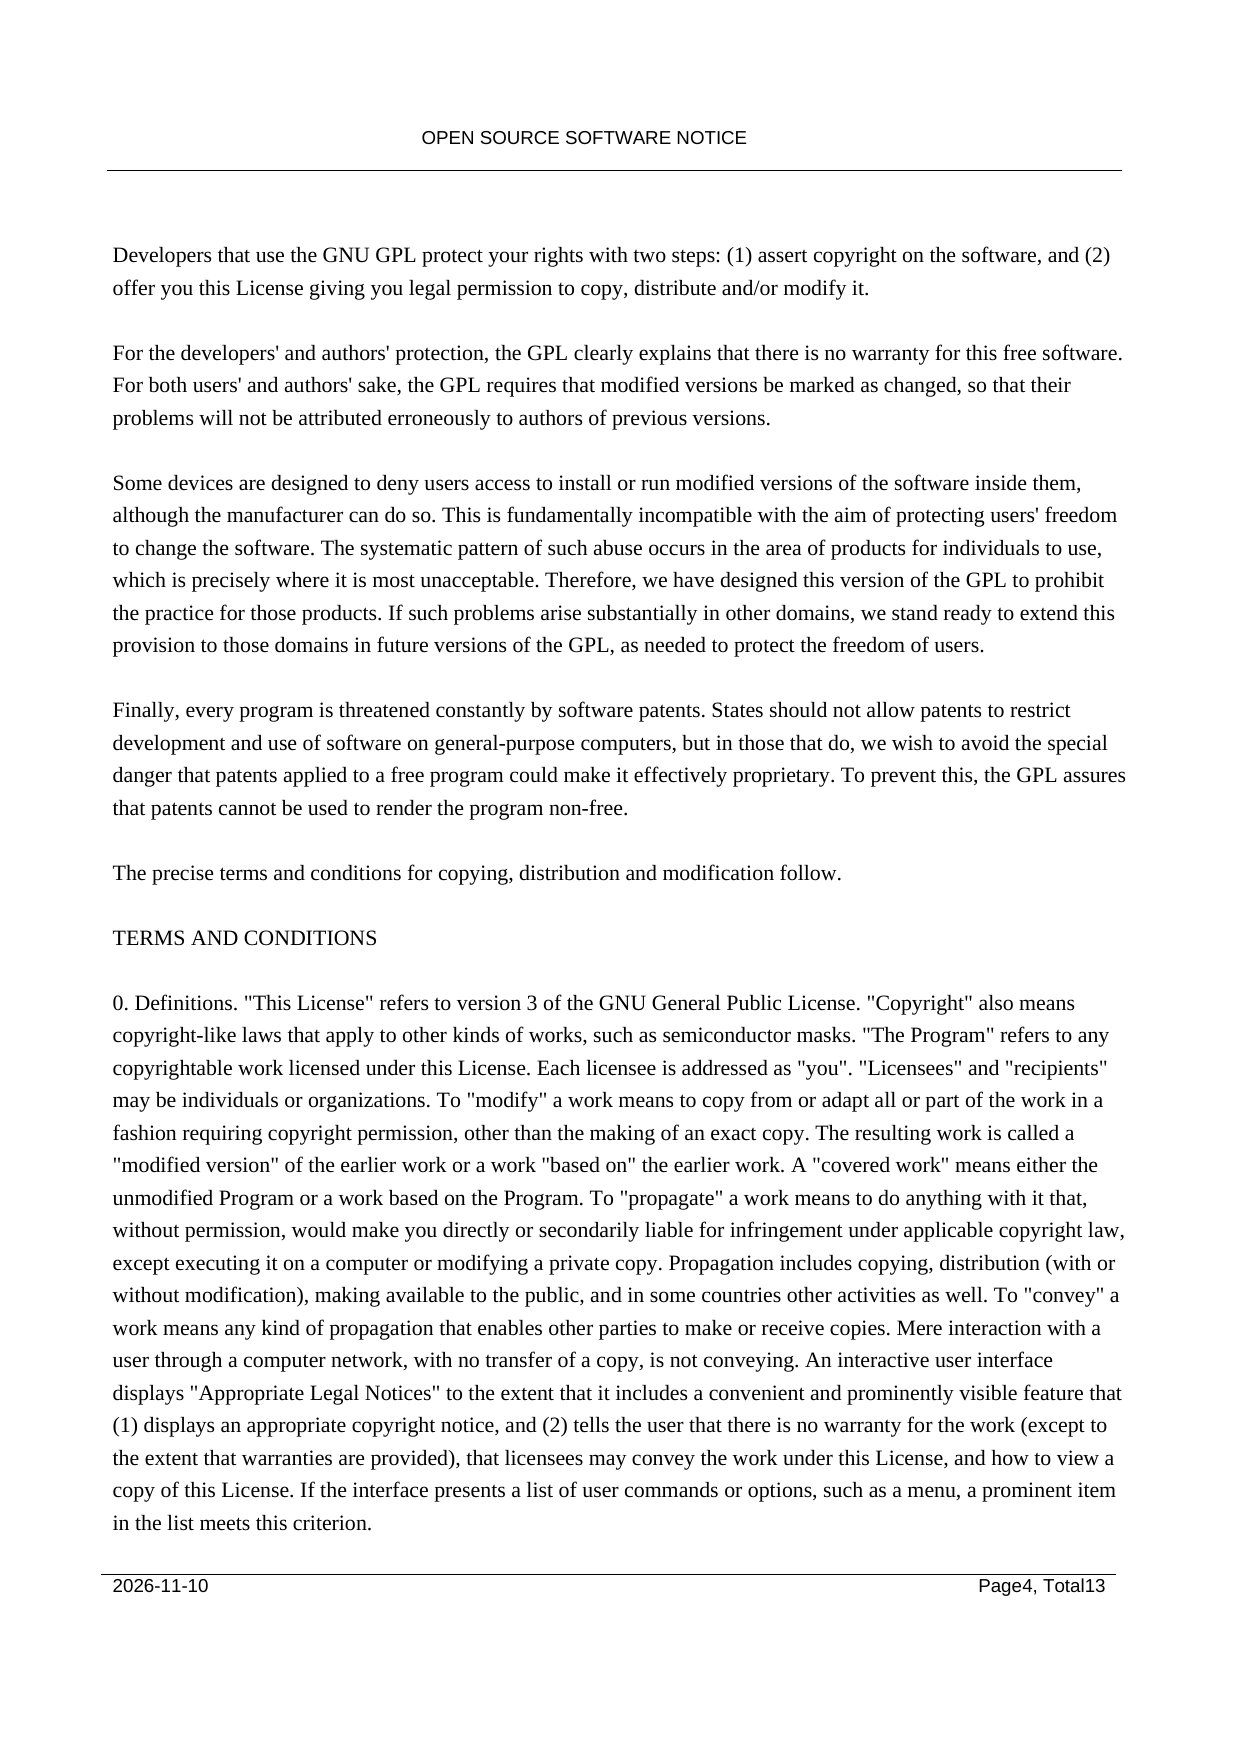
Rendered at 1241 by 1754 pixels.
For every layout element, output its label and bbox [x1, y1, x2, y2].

text [112, 206, 1128, 1539]
